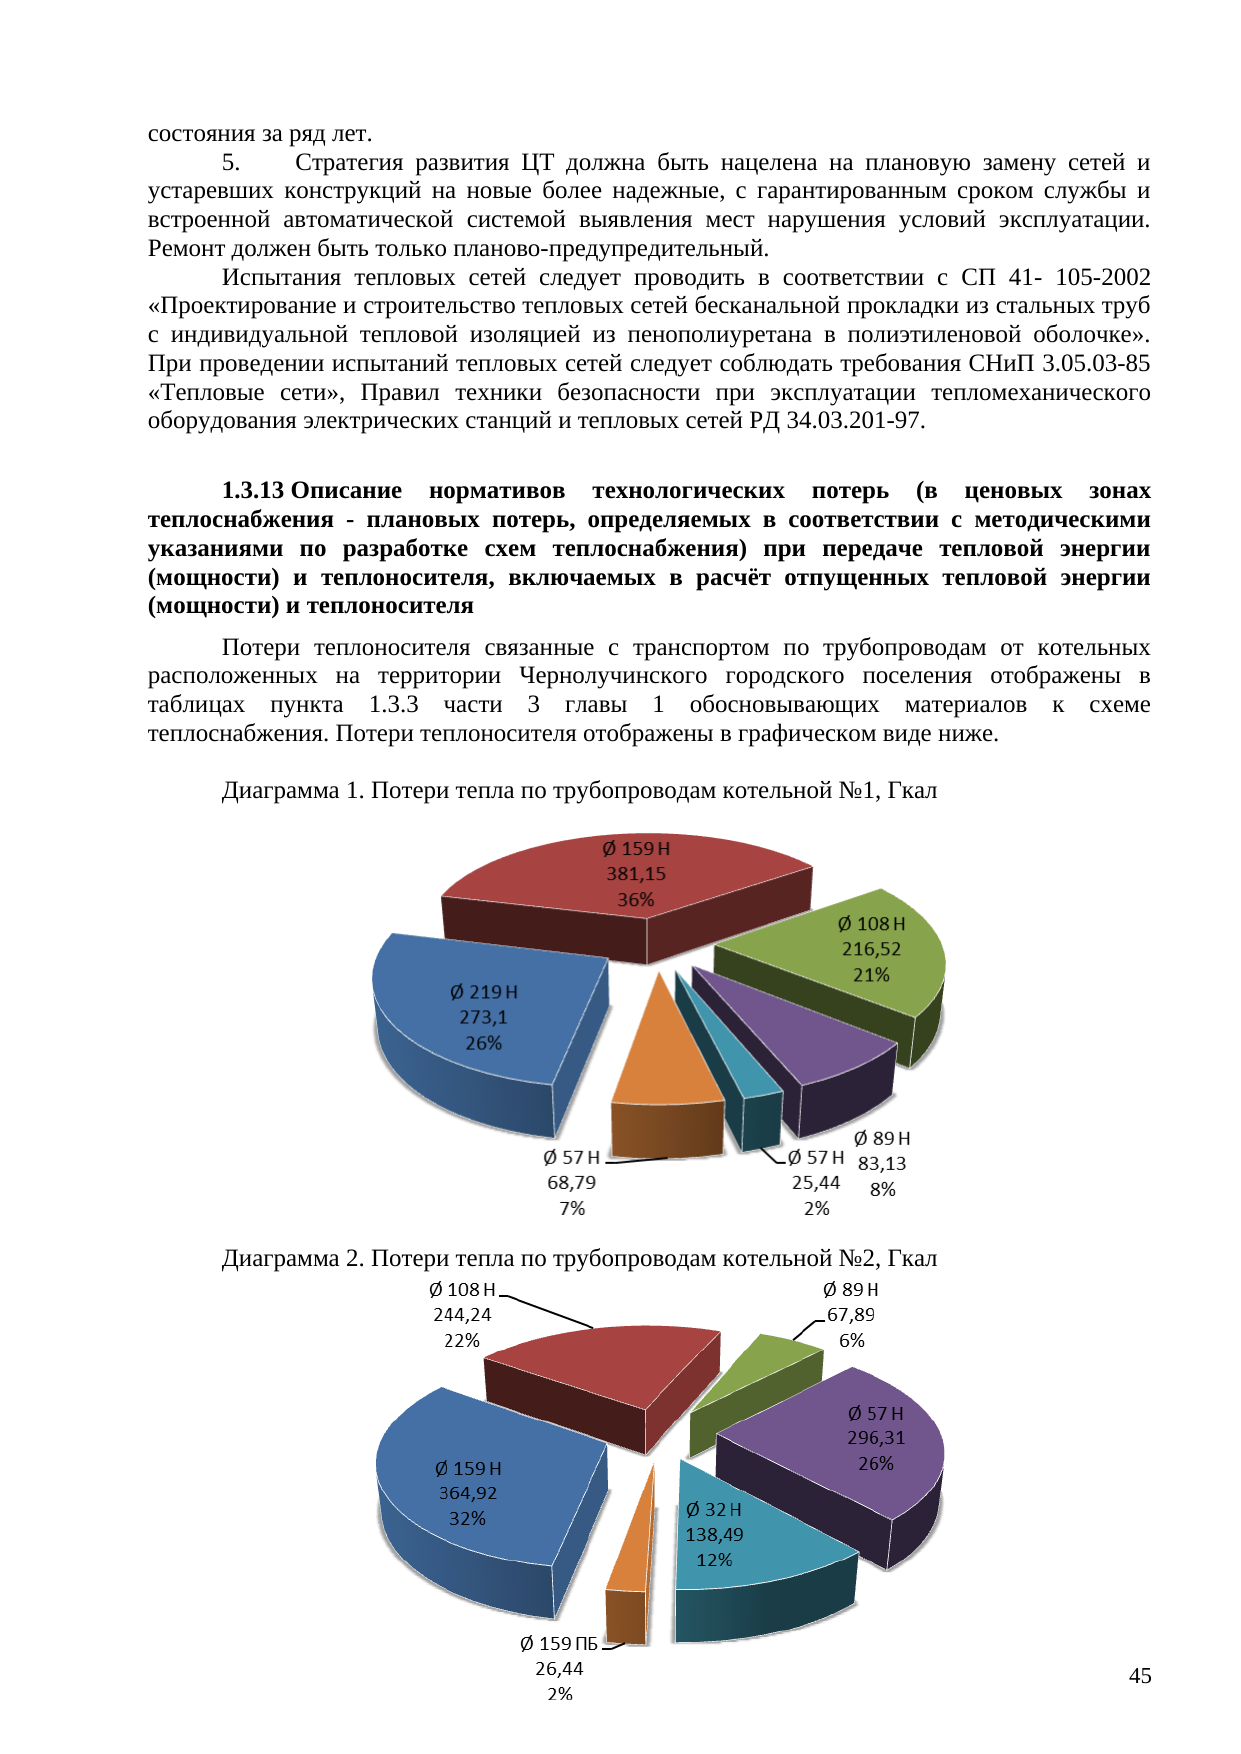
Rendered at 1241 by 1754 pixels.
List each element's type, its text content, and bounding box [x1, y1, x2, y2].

text 5. Стратегия развития ЦТ должна быть нацелена на плановую замену сетей и устаревших конструкций на новые более надежные, с гарантированным сроком службы и встроенной автоматической системой выявления мест нарушения условий эксплуатации. Ремонт должен быть только планово-предупредительный. [148, 147, 1152, 262]
text Потери теплоносителя связанные с транспортом по трубопроводам от котельных расположенных на территории Чернолучинского городского поселения отображены в таблицах пункта 1.3.3 части 3 главы 1 обосновывающих материалов к схеме теплоснабжения. Потери теплоносителя отображены в графическом виде ниже. [148, 632, 1152, 747]
subtitle Описание нормативов технологических потерь (в ценовых зонах теплоснабжения - плановых потерь, определяемых в соответствии с методическими указаниями по разработке схем теплоснабжения) при передаче тепловой энергии (мощности) и теплоносителя, включаемых в расчёт отпущенных тепловой энергии (мощности) и теплоносителя [148, 476, 1152, 619]
text Диаграмма 1. Потери тепла по трубопроводам котельной №1, Гкал [148, 776, 1152, 804]
text Испытания тепловых сетей следует проводить в соответствии с СП 41- 105-2002 «Проектирование и строительство тепловых сетей бесканальной прокладки из стальных труб с индивидуальной тепловой изоляцией из пенополиуретана в полиэтиленовой оболочке». При проведении испытаний тепловых сетей следует соблюдать требования СНиП 3.05.03-85 «Тепловые сети», Правил техники безопасности при эксплуатации тепломеханического оборудования электрических станций и тепловых сетей РД 34.03.201-97. [148, 262, 1152, 434]
picture [371, 832, 947, 1215]
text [148, 118, 1152, 147]
picture [375, 1281, 945, 1700]
text Диаграмма 2. Потери тепла по трубопроводам котельной №2, Гкал [148, 1243, 1152, 1272]
